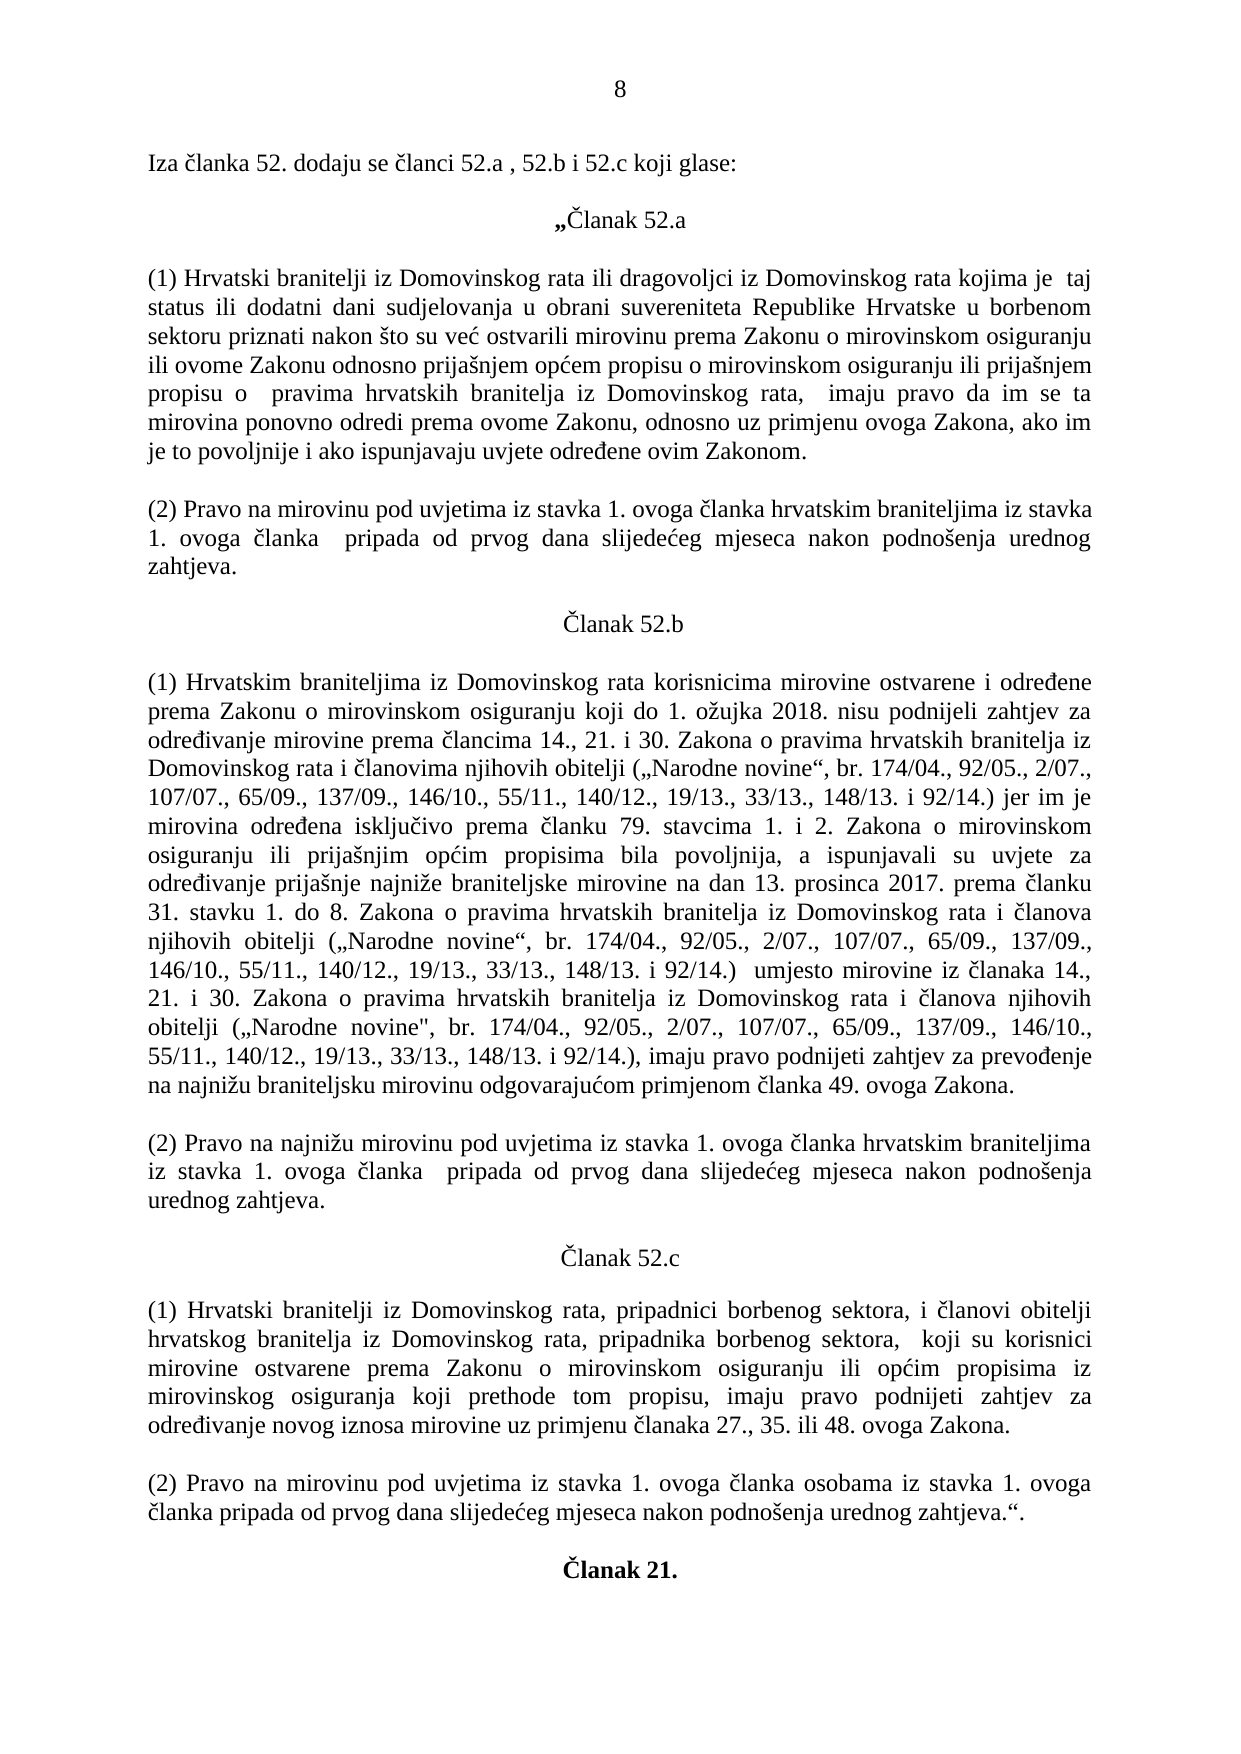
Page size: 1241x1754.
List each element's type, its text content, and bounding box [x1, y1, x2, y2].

text (2) Pravo na mirovinu pod uvjetima iz stavka 1. ovoga članka hrvatskim braniteljima iz stavka 1. ovoga članka pripada od prvog dana slijedećeg mjeseca nakon podnošenja urednog zahtjeva. [148, 494, 1093, 580]
text (1) Hrvatskim braniteljima iz Domovinskog rata korisnicima mirovine ostvarene i određene prema Zakonu o mirovinskom osiguranju koji do 1. ožujka 2018. nisu podnijeli zahtjev za određivanje mirovine prema člancima 14., 21. i 30. Zakona o pravima hrvatskih branitelja iz Domovinskog rata i članovima njihovih obitelji („Narodne novine“, br. 174/04., 92/05., 2/07., 107/07., 65/09., 137/09., 146/10., 55/11., 140/12., 19/13., 33/13., 148/13. i 92/14.) jer im je mirovina određena isključivo prema članku 79. stavcima 1. i 2. Zakona o mirovinskom osiguranju ili prijašnjim općim propisima bila povoljnija, a ispunjavali su uvjete za određivanje prijašnje najniže braniteljske mirovine na dan 13. prosinca 2017. prema članku 31. stavku 1. do 8. Zakona o pravima hrvatskih branitelja iz Domovinskog rata i članova njihovih obitelji („Narodne novine“, br. 174/04., 92/05., 2/07., 107/07., 65/09., 137/09., 146/10., 55/11., 140/12., 19/13., 33/13., 148/13. i 92/14.) umjesto mirovine iz članaka 14., 21. i 30. Zakona o pravima hrvatskih branitelja iz Domovinskog rata i članova njihovih obitelji („Narodne novine", br. 174/04., 92/05., 2/07., 107/07., 65/09., 137/09., 146/10., 55/11., 140/12., 19/13., 33/13., 148/13. i 92/14.), imaju pravo podnijeti zahtjev za prevođenje na najnižu braniteljsku mirovinu odgovarajućom primjenom članka 49. ovoga Zakona. [148, 667, 1093, 1098]
text „Članak 52.a [148, 206, 1093, 234]
text Članak 52.b [148, 609, 1093, 638]
text (1) Hrvatski branitelji iz Domovinskog rata, pripadnici borbenog sektora, i članovi obitelji hrvatskog branitelja iz Domovinskog rata, pripadnika borbenog sektora, koji su korisnici mirovine ostvarene prema Zakonu o mirovinskom osiguranju ili općim propisima iz mirovinskog osiguranja koji prethode tom propisu, imaju pravo podnijeti zahtjev za određivanje novog iznosa mirovine uz primjenu članaka 27., 35. ili 48. ovoga Zakona. [148, 1295, 1093, 1439]
text (2) Pravo na mirovinu pod uvjetima iz stavka 1. ovoga članka osobama iz stavka 1. ovoga članka pripada od prvog dana slijedećeg mjeseca nakon podnošenja urednog zahtjeva.“. [148, 1468, 1093, 1526]
text Iza članka 52. dodaju se članci 52.a , 52.b i 52.c koji glase: [148, 148, 1093, 176]
text Članak 21. [148, 1555, 1093, 1583]
text (2) Pravo na najnižu mirovinu pod uvjetima iz stavka 1. ovoga članka hrvatskim braniteljima iz stavka 1. ovoga članka pripada od prvog dana slijedećeg mjeseca nakon podnošenja urednog zahtjeva. [148, 1128, 1093, 1214]
text (1) Hrvatski branitelji iz Domovinskog rata ili dragovoljci iz Domovinskog rata kojima je taj status ili dodatni dani sudjelovanja u obrani suvereniteta Republike Hrvatske u borbenom sektoru priznati nakon što su već ostvarili mirovinu prema Zakonu o mirovinskom osiguranju ili ovome Zakonu odnosno prijašnjem općem propisu o mirovinskom osiguranju ili prijašnjem propisu o pravima hrvatskih branitelja iz Domovinskog rata, imaju pravo da im se ta mirovina ponovno odredi prema ovome Zakonu, odnosno uz primjenu ovoga Zakona, ako im je to povoljnije i ako ispunjavaju uvjete određene ovim Zakonom. [148, 263, 1093, 465]
text Članak 52.c [148, 1243, 1093, 1272]
